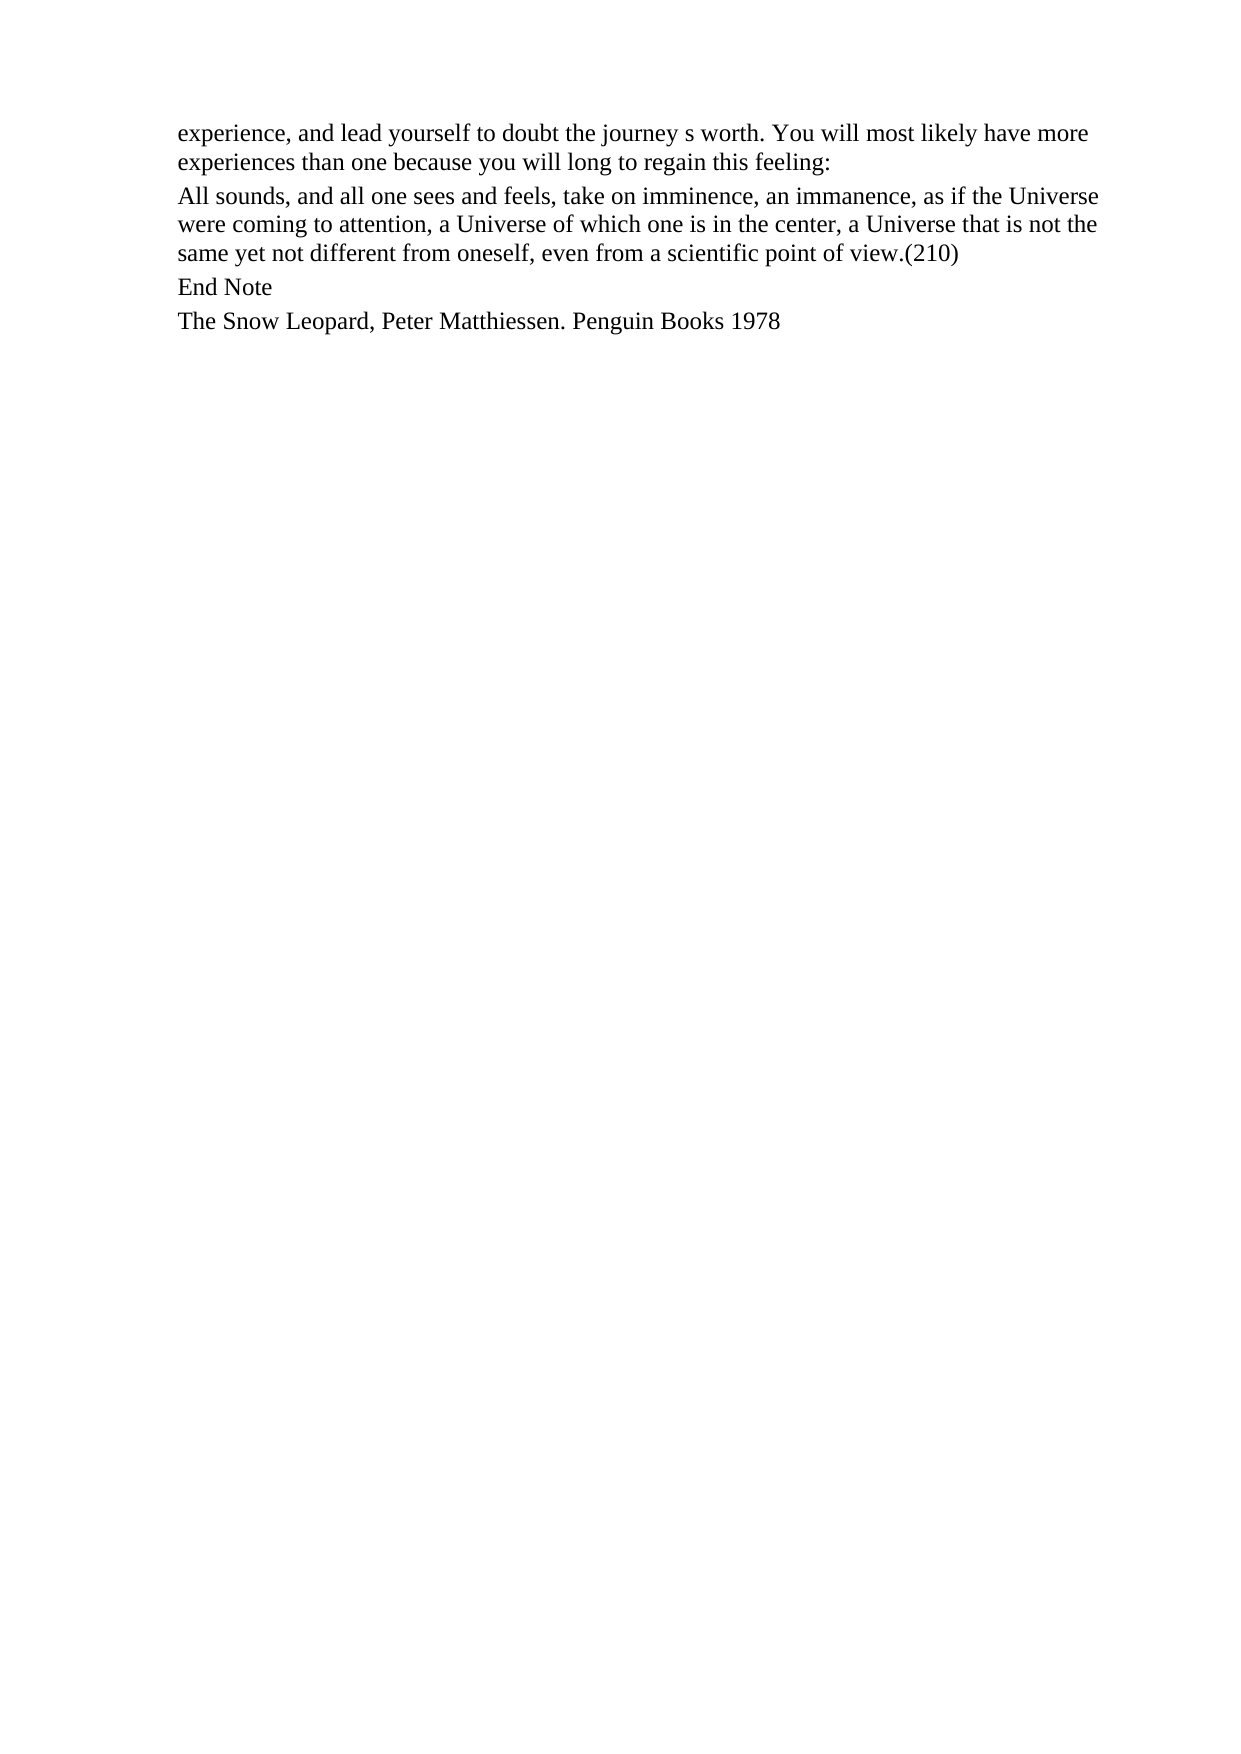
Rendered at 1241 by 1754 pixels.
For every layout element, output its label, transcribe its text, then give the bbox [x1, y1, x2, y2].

text The Snow Leopard, Peter Matthiessen. Penguin Books 1978 [177, 306, 1152, 335]
text All sounds, and all one sees and feels, take on imminence, an immanence, as if the Universe were coming to attention, a Universe of which one is in the center, a Universe that is not the same yet not different from oneself, even from a scientific point of view.(210) [177, 181, 1152, 267]
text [177, 118, 1152, 176]
text End Note [177, 272, 1152, 301]
